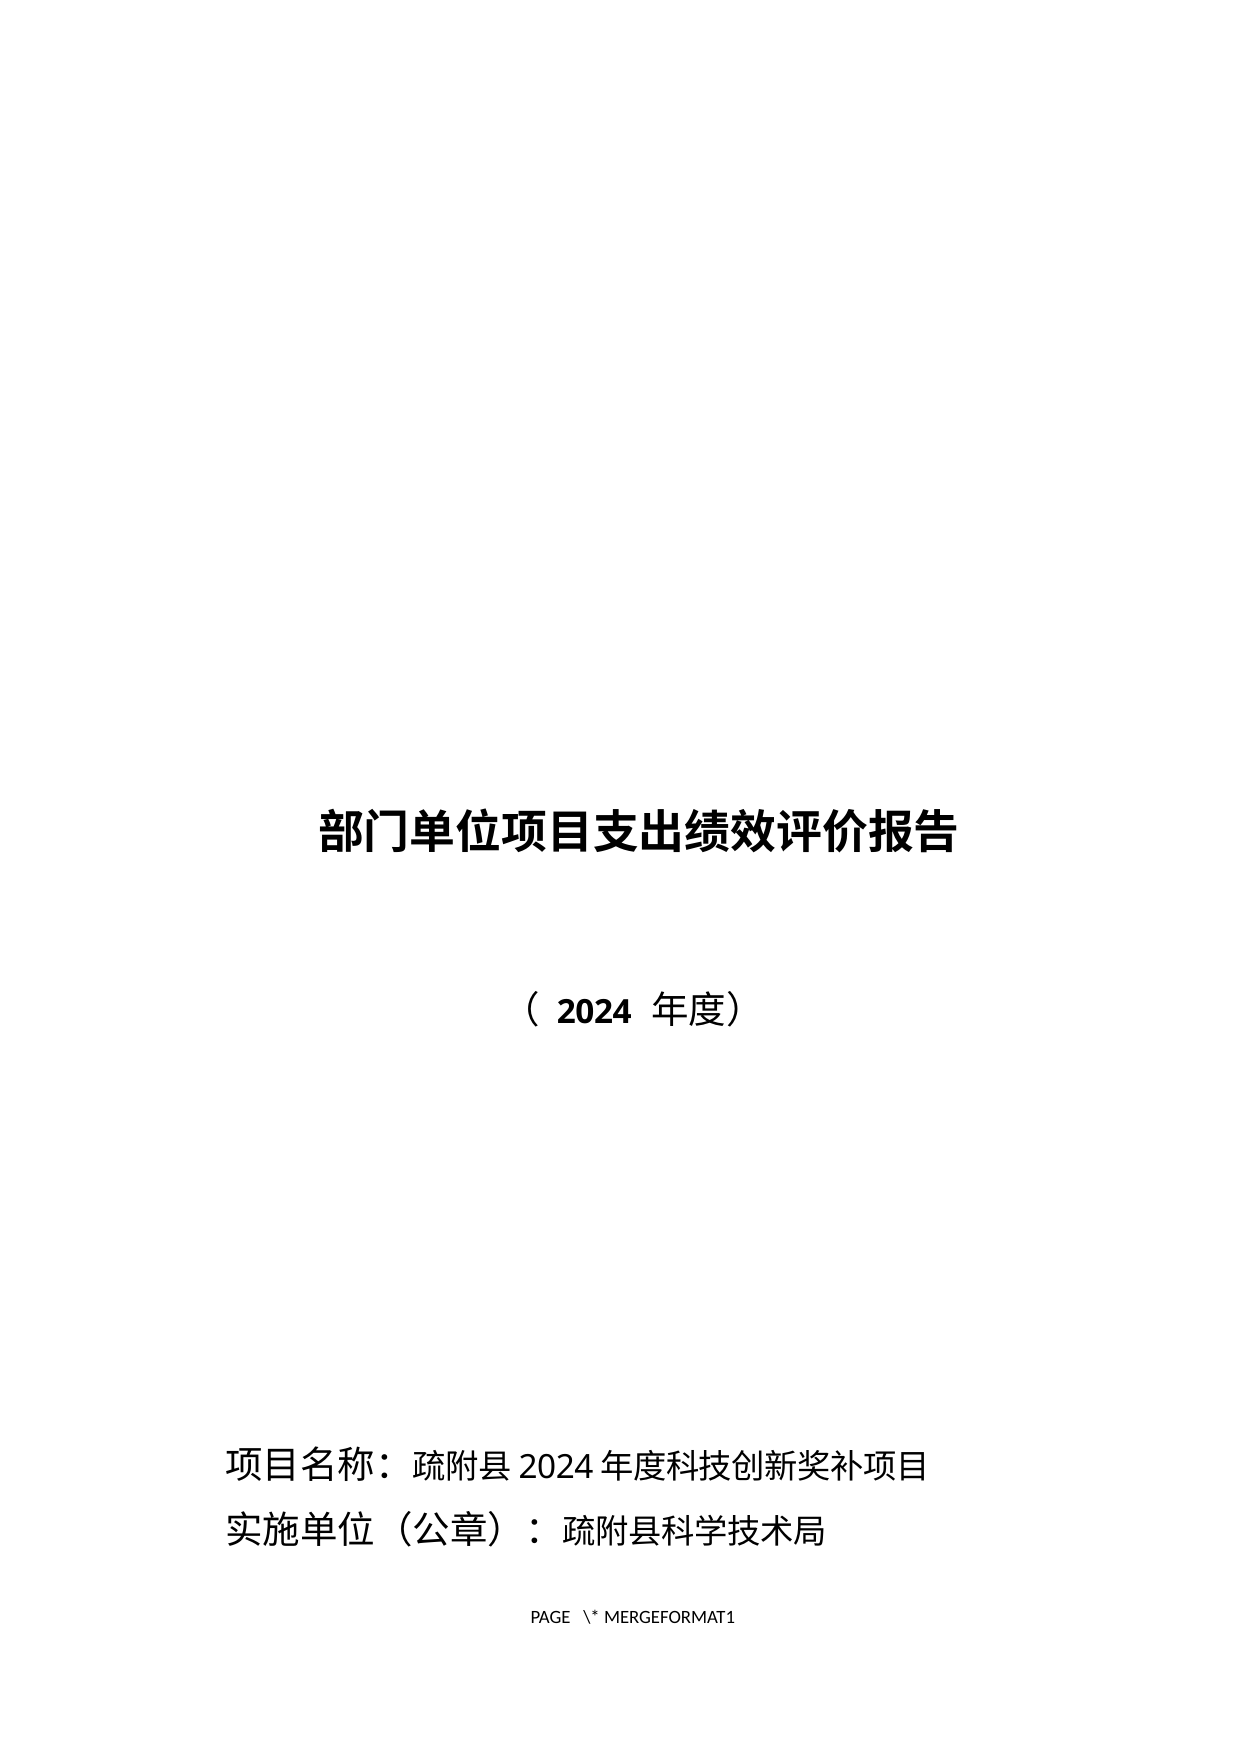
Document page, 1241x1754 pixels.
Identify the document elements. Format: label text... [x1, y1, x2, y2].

text 部门单位项目支出绩效评价报告 [187, 779, 1078, 877]
text 项目名称：疏附县2024年度科技创新奖补项目 [187, 1429, 1078, 1494]
text （ 2024 年度） [187, 974, 1078, 1039]
text 实施单位（公章）：疏附县科学技术局 [187, 1494, 1078, 1559]
